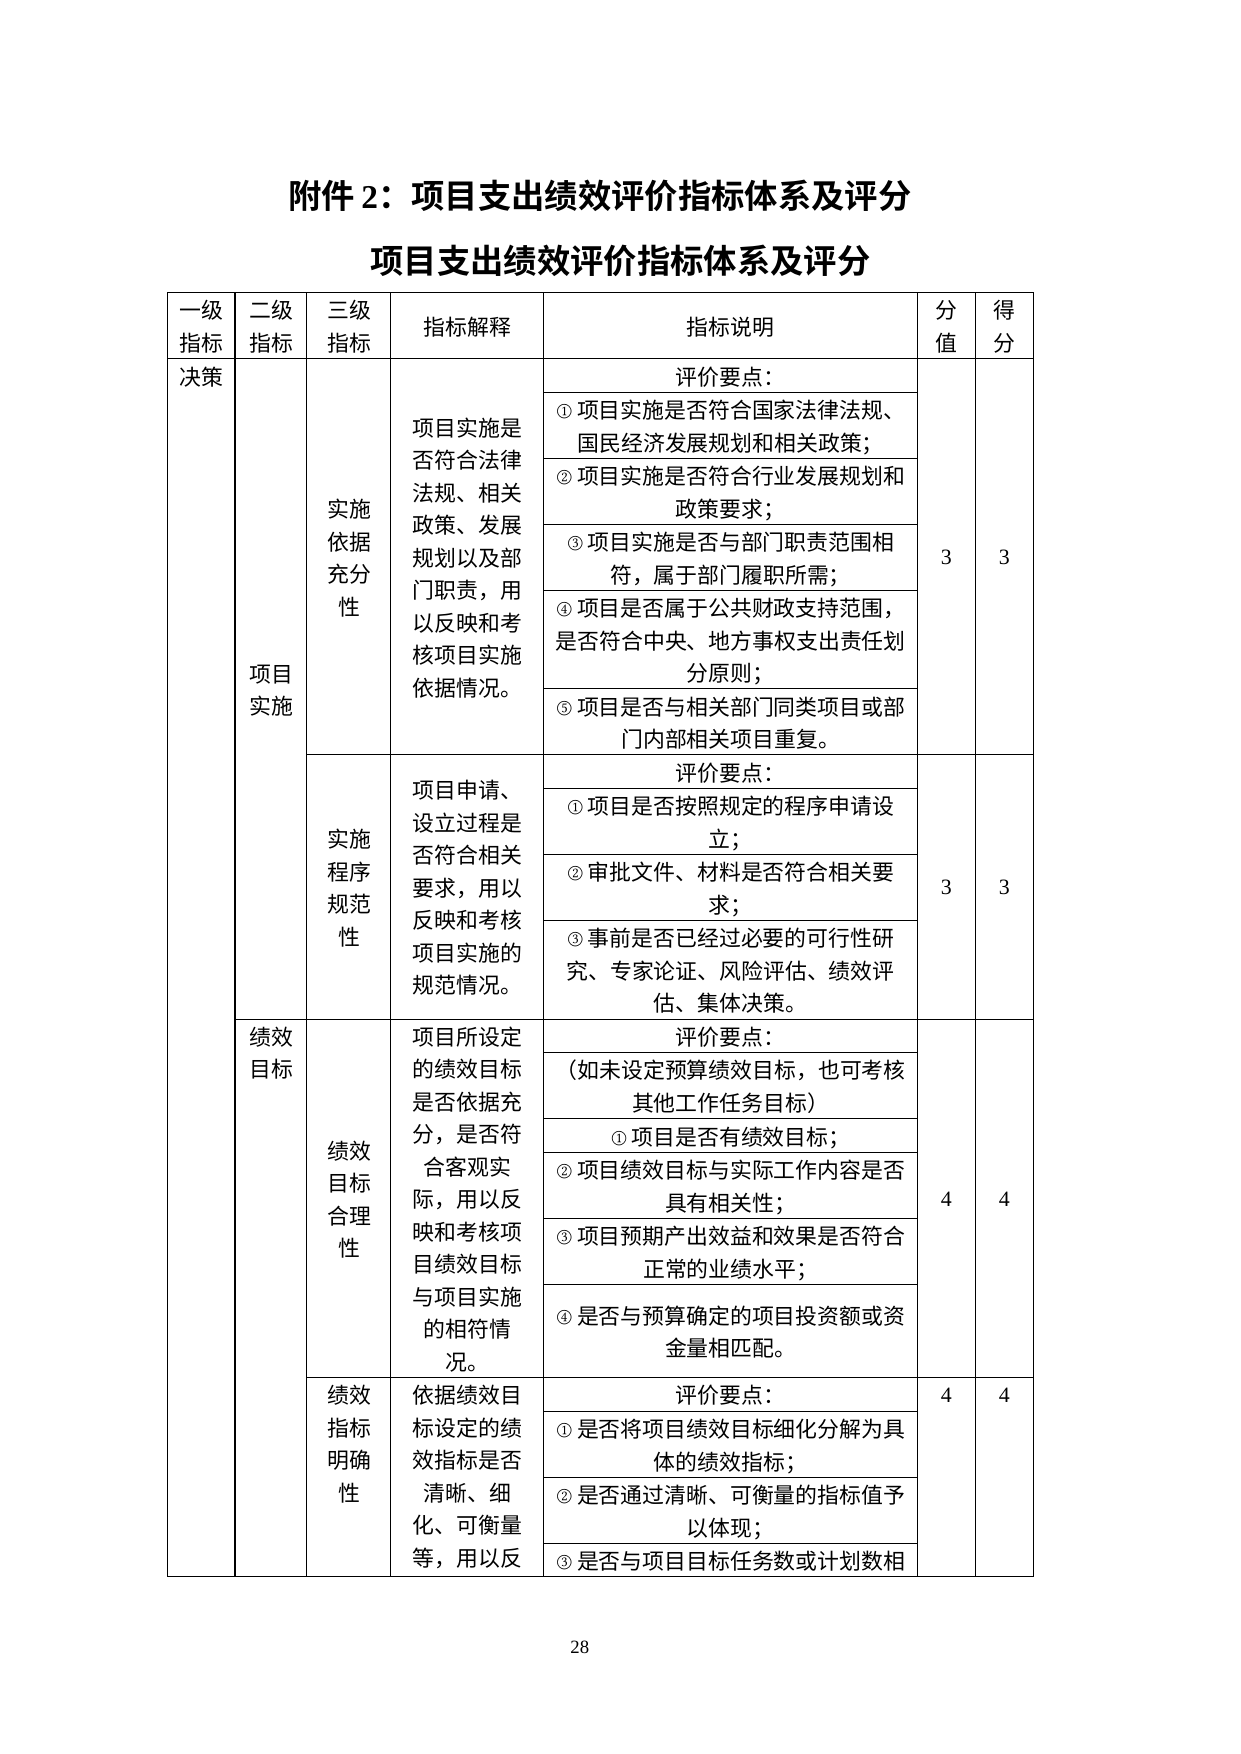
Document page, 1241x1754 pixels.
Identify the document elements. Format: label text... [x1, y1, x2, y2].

table_cell ①项目是否有绩效目标； [544, 1119, 917, 1152]
table_cell 项目申请、设立过程是否符合相关要求，用以反映和考核项目实施的规范情况。 [391, 755, 543, 1018]
table_cell 评价要点： [544, 755, 917, 788]
table_cell 4 [976, 1020, 1033, 1377]
table_header 指标解释 [391, 293, 543, 358]
table_cell ①项目实施是否符合国家法律法规、国民经济发展规划和相关政策； [544, 393, 917, 458]
table_cell 项目实施 [236, 359, 306, 1018]
table_cell 评价要点： [544, 359, 917, 392]
table_cell ①是否将项目绩效目标细化分解为具体的绩效指标； [544, 1412, 917, 1477]
table_cell ③项目实施是否与部门职责范围相符，属于部门履职所需； [544, 525, 917, 590]
table_cell （如未设定预算绩效目标，也可考核其他工作任务目标） [544, 1053, 917, 1118]
table_cell ④是否与预算确定的项目投资额或资金量相匹配。 [544, 1285, 917, 1377]
table_cell 依据绩效目标设定的绩效指标是否清晰、细化、可衡量等，用以反映和考核项目绩效目标的明细化情况。 [391, 1378, 543, 1576]
table_cell 3 [918, 359, 975, 754]
table_header 指标说明 [544, 293, 917, 358]
table_header 二级指标 [236, 293, 306, 358]
table_cell ②项目实施是否符合行业发展规划和政策要求； [544, 459, 917, 524]
table_cell 评价要点： [544, 1378, 917, 1411]
table_cell 项目实施是否符合法律法规、相关政策、发展规划以及部门职责，用以反映和考核项目实施依据情况。 [391, 359, 543, 754]
table_cell ③事前是否已经过必要的可行性研究、专家论证、风险评估、绩效评估、集体决策。 [544, 921, 917, 1018]
subtitle 附件2：项目支出绩效评价指标体系及评分 [187, 162, 1053, 227]
table_cell 4 [918, 1020, 975, 1377]
table_cell ②项目绩效目标与实际工作内容是否具有相关性； [544, 1153, 917, 1218]
table_cell 实施依据充分性 [307, 359, 390, 754]
table_cell ②审批文件、材料是否符合相关要求； [544, 855, 917, 920]
table_cell ③项目预期产出效益和效果是否符合正常的业绩水平； [544, 1219, 917, 1284]
table_cell 决策 [168, 359, 234, 1576]
table_cell 绩效目标 [236, 1020, 306, 1576]
table_cell ①项目是否按照规定的程序申请设立； [544, 789, 917, 854]
table_cell 4 [918, 1378, 975, 1576]
table_cell 3 [976, 359, 1033, 754]
table_header 一级指标 [168, 293, 234, 358]
table_header 得分 [976, 293, 1033, 358]
table_cell 3 [976, 755, 1033, 1018]
text 项目支出绩效评价指标体系及评分 [187, 227, 1053, 292]
table_cell 实施程序规范性 [307, 755, 390, 1018]
table_cell ③是否与项目目标任务数或计划数相对应。 [544, 1544, 917, 1576]
table_cell 绩效目标合理性 [307, 1020, 390, 1377]
table_cell ⑤项目是否与相关部门同类项目或部门内部相关项目重复。 [544, 689, 917, 754]
table_cell 绩效指标明确性 [307, 1378, 390, 1576]
table_cell 4 [976, 1378, 1033, 1576]
table_cell 评价要点： [544, 1020, 917, 1052]
table_cell 3 [918, 755, 975, 1018]
table_cell 项目所设定的绩效目标是否依据充分，是否符合客观实际，用以反映和考核项目绩效目标与项目实施的相符情况。 [391, 1020, 543, 1377]
table_cell ④项目是否属于公共财政支持范围，是否符合中央、地方事权支出责任划分原则； [544, 591, 917, 688]
table_header 三级指标 [307, 293, 390, 358]
table_cell ②是否通过清晰、可衡量的指标值予以体现； [544, 1478, 917, 1543]
table_header 分值 [918, 293, 975, 358]
